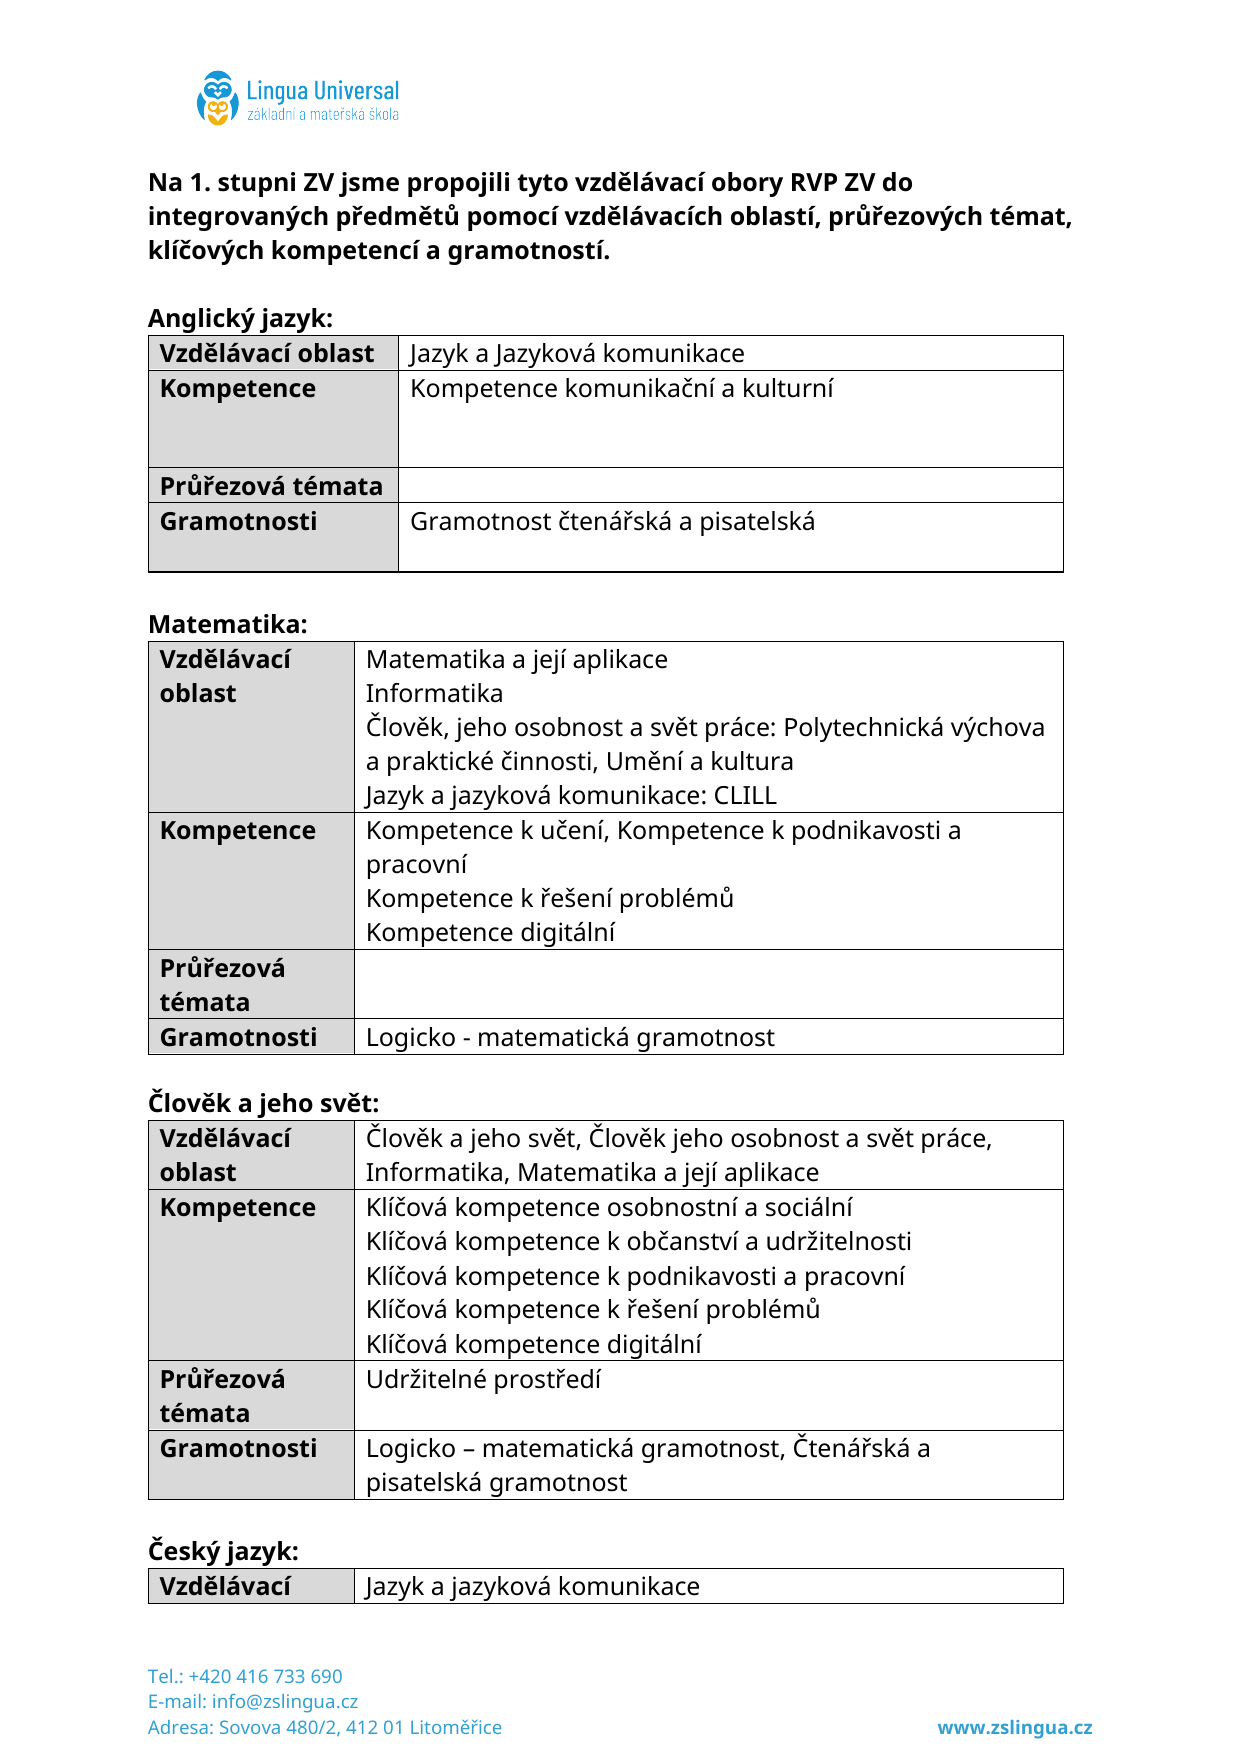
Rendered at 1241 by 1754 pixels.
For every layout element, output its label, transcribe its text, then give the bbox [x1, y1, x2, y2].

table_cell Gramotnosti [149, 1019, 354, 1053]
table_cell Logicko - matematická gramotnost [355, 1019, 1063, 1053]
table_header Jazyk a Jazyková komunikace [399, 336, 1063, 369]
table_header Člověk a jeho svět, Člověk jeho osobnost a svět práce, Informatika, Matematika a její aplikace [355, 1121, 1063, 1189]
table_cell Kompetence komunikační a kulturní [399, 371, 1063, 467]
table_cell Průřezová témata [149, 468, 398, 502]
table_cell Gramotnost čtenářská a pisatelská [399, 503, 1063, 571]
picture [146, 32, 449, 165]
text Anglický jazyk: [148, 300, 1093, 334]
table_cell Logicko – matematická gramotnost, Čtenářská a pisatelská gramotnost [355, 1431, 1063, 1499]
table_cell Kompetence [149, 1190, 354, 1360]
table_header Vzdělávací oblast [149, 336, 398, 369]
table_cell Kompetence k učení, Kompetence k podnikavosti a pracovní Kompetence k řešení problémů Kompetence digitální [355, 813, 1063, 949]
table_header Jazyk a jazyková komunikace Umění a kultura [355, 1569, 1063, 1603]
table_cell [399, 468, 1063, 502]
table_cell Kompetence [149, 371, 398, 467]
text Matematika: [148, 606, 1093, 641]
table_header Matematika a její aplikace Informatika Člověk, jeho osobnost a svět práce: Polytechnická výchova a praktické činnosti, Umění a kultura Jazyk a jazyková komunikace: CLILL [355, 642, 1063, 812]
table_cell [355, 950, 1063, 1018]
table_cell Gramotnosti [149, 503, 398, 571]
table_header Vzdělávací oblast [149, 642, 354, 812]
text Český jazyk: [148, 1534, 1093, 1568]
table_header Vzdělávací oblast [149, 1569, 354, 1603]
table_header Vzdělávací oblast [149, 1121, 354, 1189]
table_cell Kompetence [149, 813, 354, 949]
table_cell Průřezová témata [149, 950, 354, 1018]
table_cell Udržitelné prostředí [355, 1361, 1063, 1429]
table_cell Klíčová kompetence osobnostní a sociální Klíčová kompetence k občanství a udržitelnosti Klíčová kompetence k podnikavosti a pracovní Klíčová kompetence k řešení problémů Klíčová kompetence digitální [355, 1190, 1063, 1360]
text Člověk a jeho svět: [148, 1086, 1093, 1120]
table_cell Gramotnosti [149, 1431, 354, 1499]
text Na 1. stupni ZV jsme propojili tyto vzdělávací obory RVP ZV do integrovaných předmětů pomocí vzdělávacích oblastí, průřezových témat, klíčových kompetencí a gramotností. [148, 147, 1093, 266]
table_cell Průřezová témata [149, 1361, 354, 1429]
